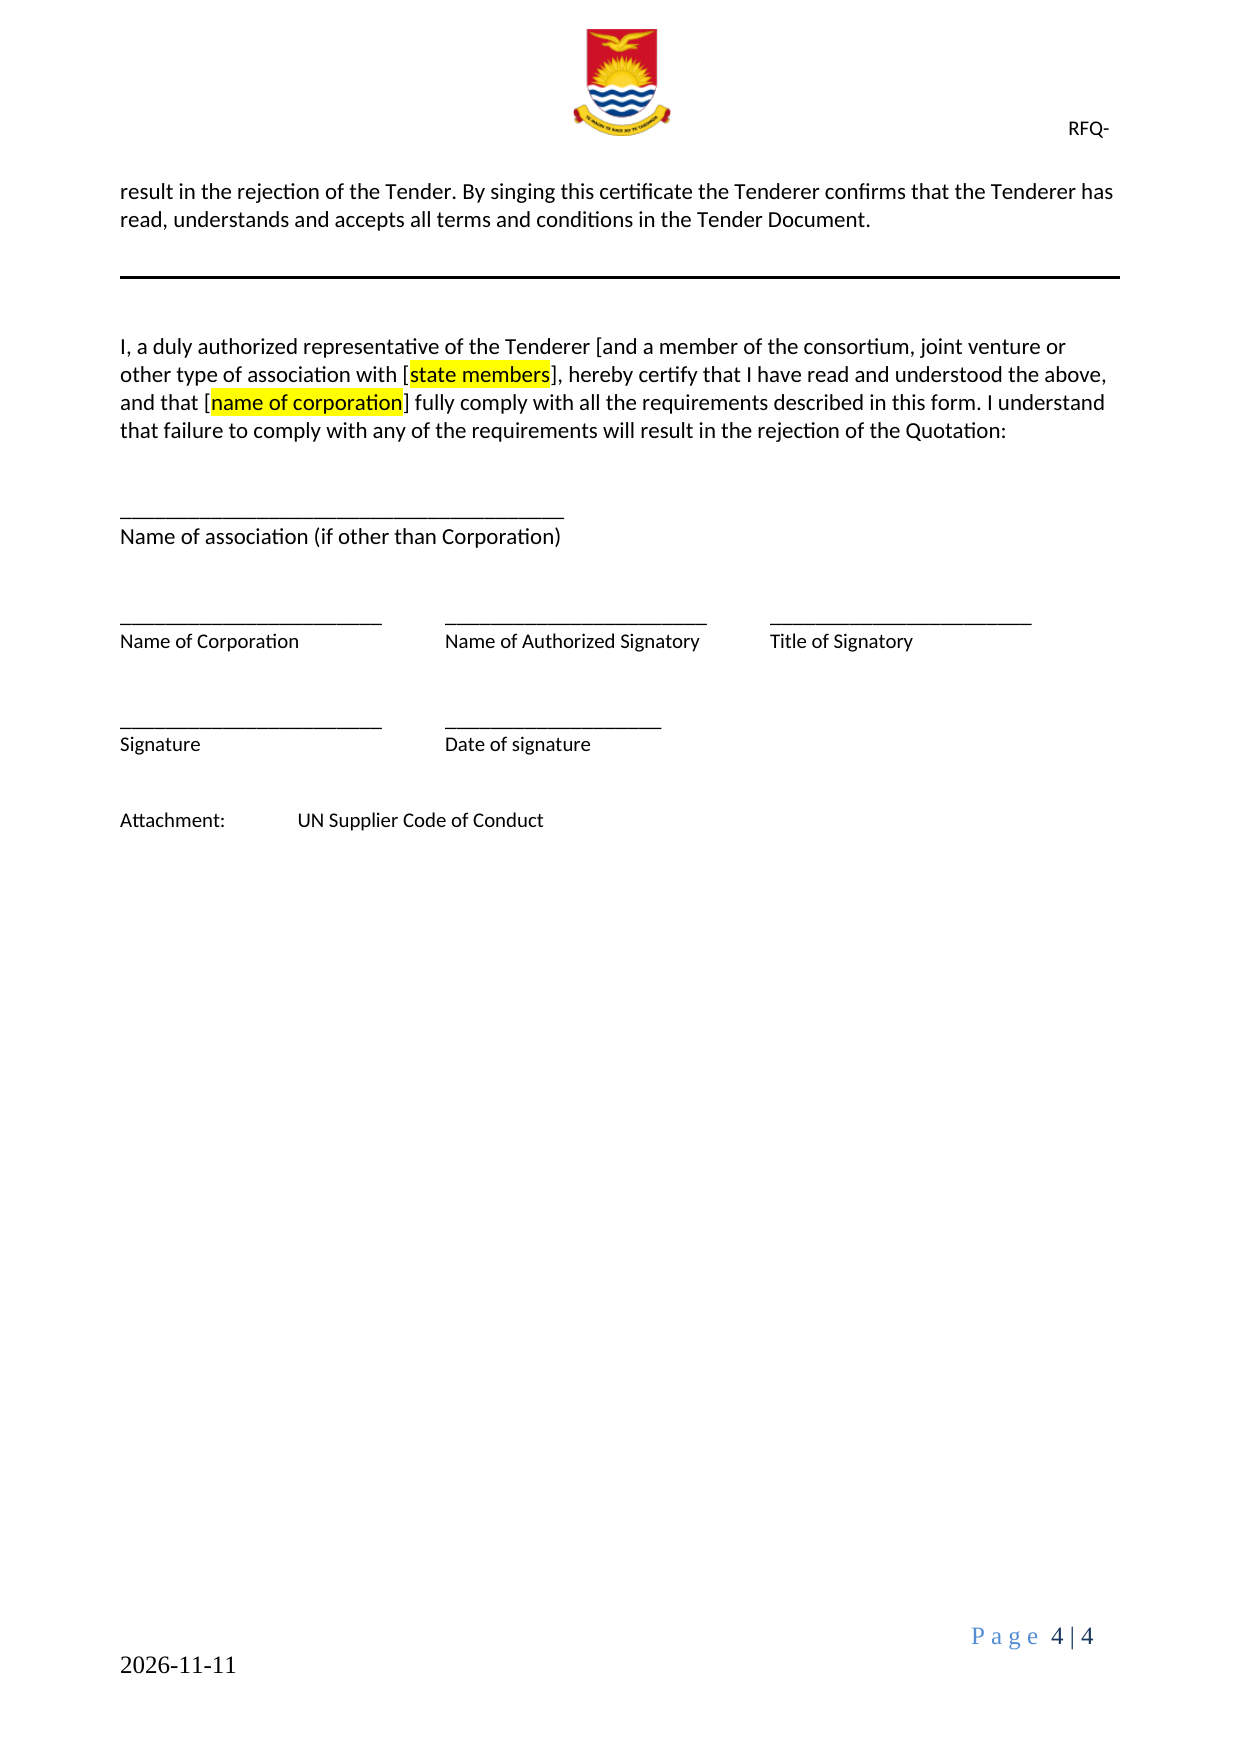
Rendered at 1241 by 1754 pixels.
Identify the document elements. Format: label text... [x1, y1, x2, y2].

picture [573, 29, 671, 136]
text _______________________ ___________________ Signature Date of signature [120, 704, 1120, 757]
text Attachment: UN Supplier Code of Conduct [120, 807, 1120, 832]
text _______________________________________ Name of association (if other than Corporation) [120, 494, 1120, 550]
text I, a duly authorized representative of the Tenderer [and a member of the consortium, joint venture or other type of association with [state members], hereby certify that I have read and understood the above, and that [name of corporation] fully comply with all the requirements described in this form. I understand that failure to comply with any of the requirements will result in the rejection of the Quotation: [120, 332, 1120, 444]
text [120, 177, 1120, 233]
text _______________________ _______________________ _______________________ Name of Corporation Name of Authorized Signatory Title of Signatory [120, 600, 1120, 654]
